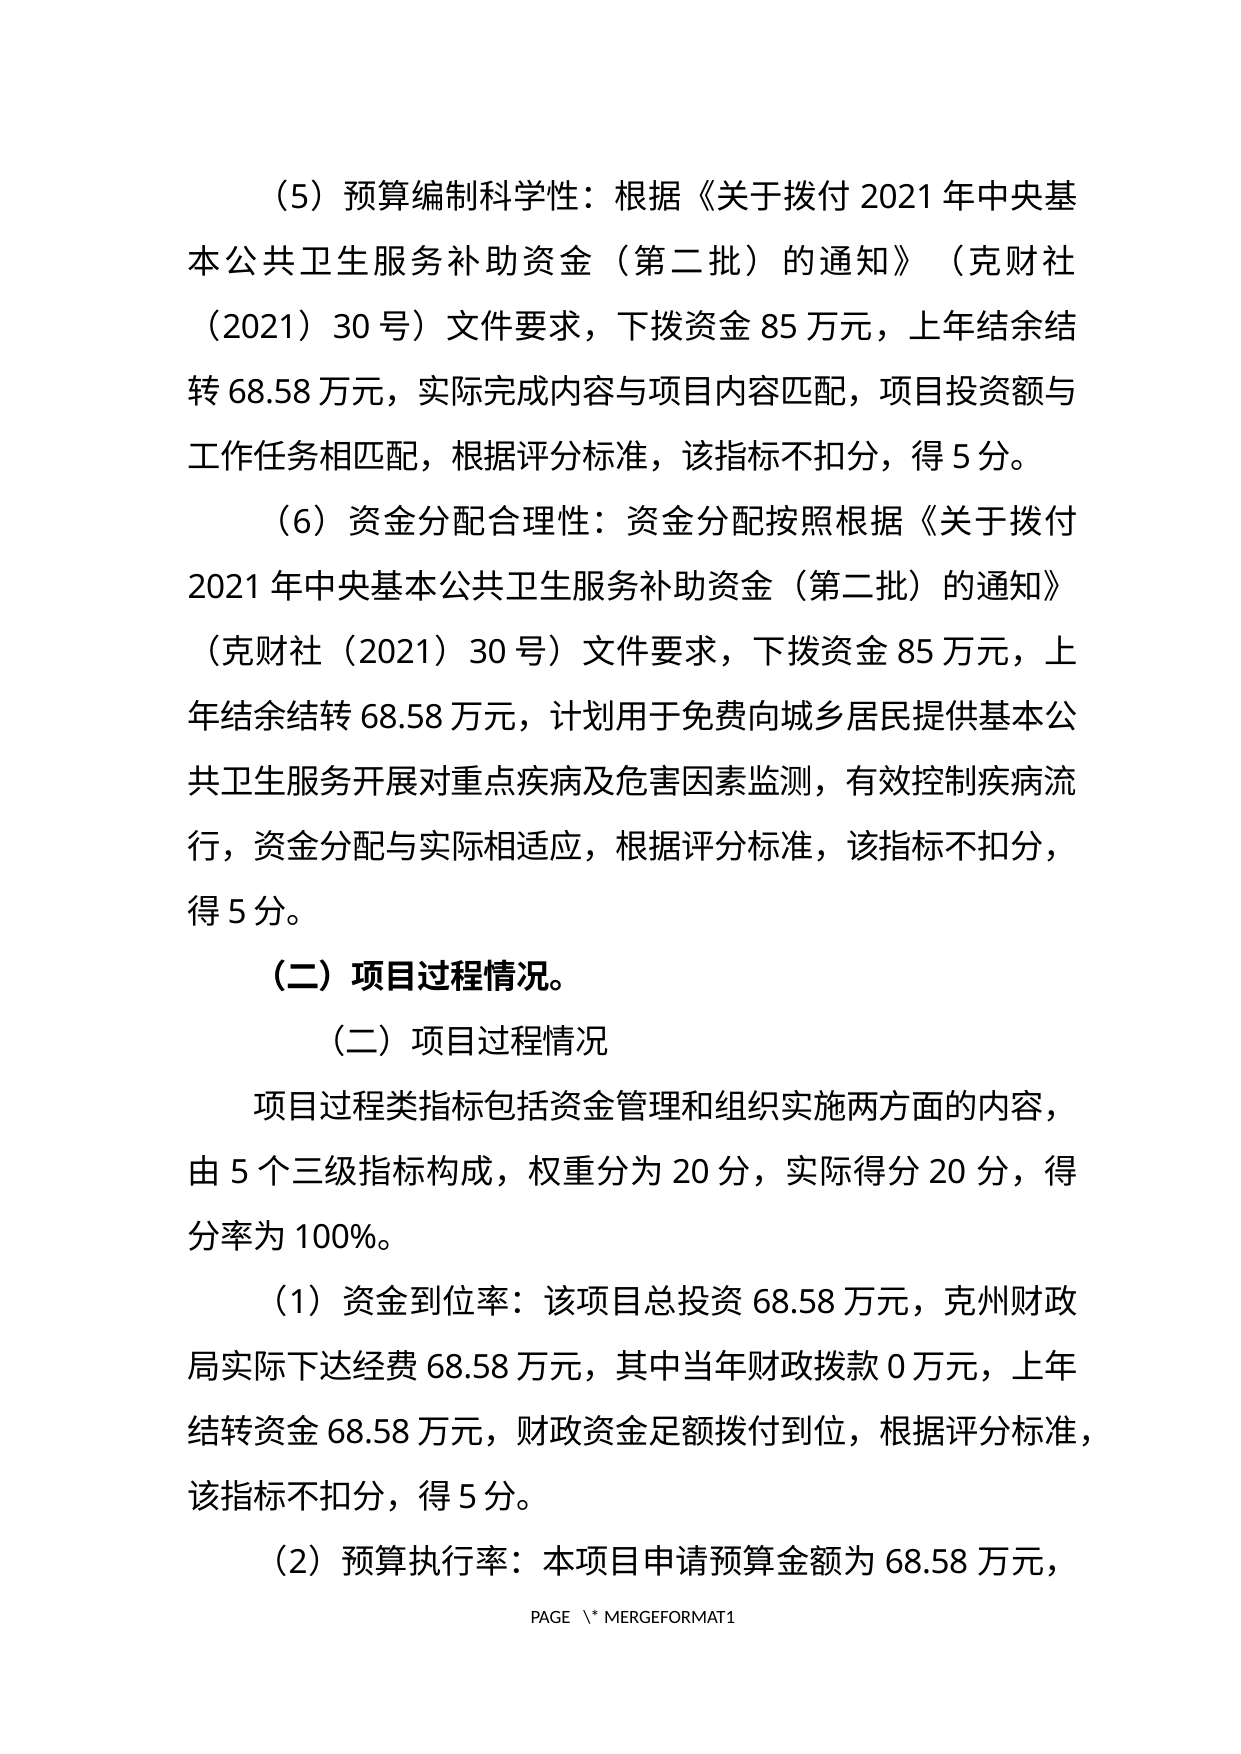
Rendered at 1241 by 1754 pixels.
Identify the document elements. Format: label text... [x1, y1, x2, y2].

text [187, 1007, 1078, 1592]
text （二）项目过程情况。 [187, 942, 1078, 1007]
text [187, 162, 1078, 942]
